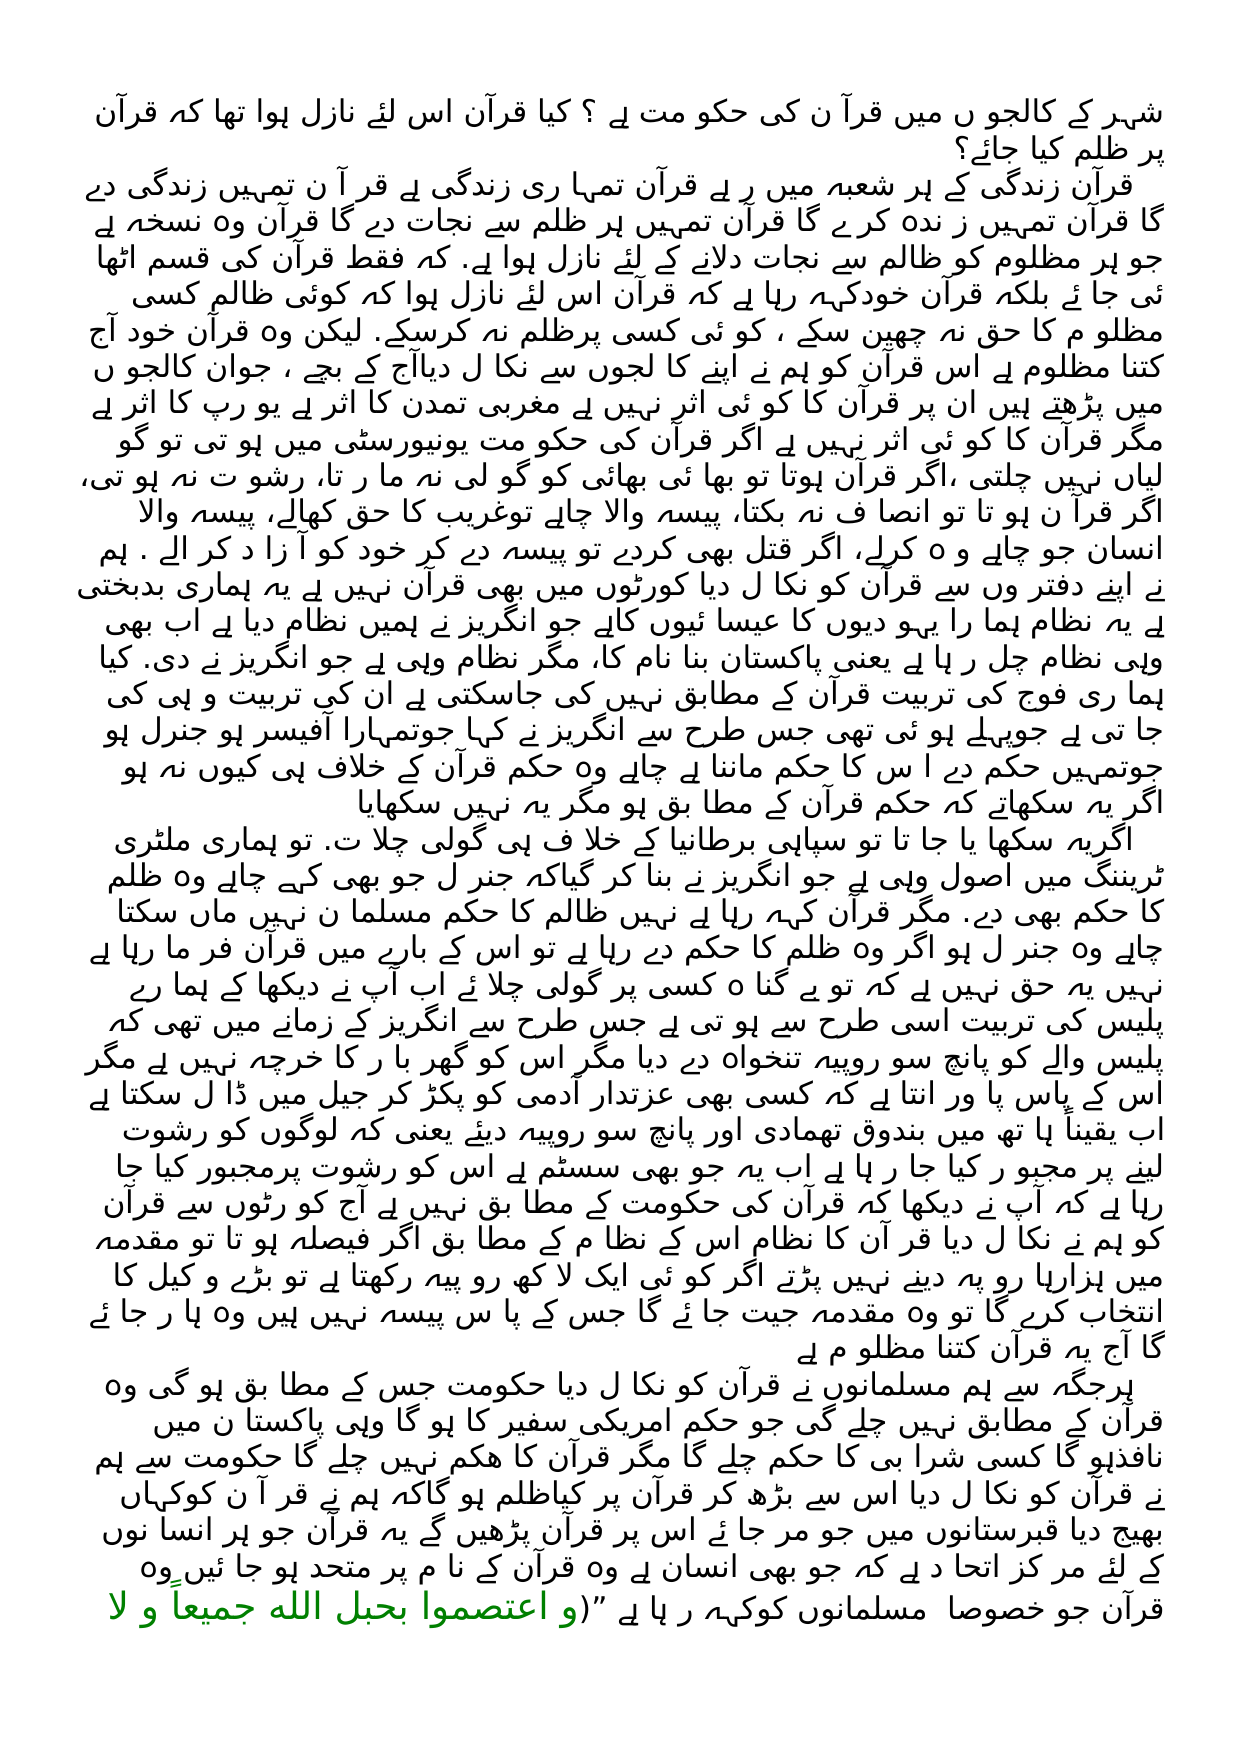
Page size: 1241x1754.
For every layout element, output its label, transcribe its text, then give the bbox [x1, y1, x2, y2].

text اگریہ سکھا یا جا تا تو سپاہی برطانیا کے خلا ف ہی گولی چلا ت. تو ہماری ملٹری ٹریننگ میں اصول وہی ہے جو انگریز نے بنا کر گیاکہ جنر ل جو بھی کہے چاہے وہ ظلم کا حکم بھی دے. مگر قرآن کہہ رہا ہے نہیں ظالم کا حکم مسلما ن نہیں ماں سکتا چاہے وہ جنر ل ہو اگر وہ ظلم کا حکم دے رہا ہے تو اس کے بارے میں قرآن فر ما رہا ہے نہیں یہ حق نہیں ہے کہ تو بے گنا ہ کسی پر گولی چلا ئے اب آپ نے دیکھا کے ہما رے پلیس کی تربیت اسی طرح سے ہو تی ہے جس طرح سے انگریز کے زمانے میں تھی کہ پلیس والے کو پانچ سو روپیہ تنخواہ دے دیا مگر اس کو گھر با ر کا خرچہ نہیں ہے مگر اس کے پاس پا ور انتا ہے کہ کسی بھی عزتدار آدمی کو پکڑ کر جیل میں ڈا ل سکتا ہے اب یقیناً ہا تھ میں بندوق تھمادی اور پانچ سو روپیہ دیئے یعنی کہ لوگوں کو رشوت لینے پر مجبو ر کیا جا ر ہا ہے اب یہ جو بھی سسٹم ہے اس کو رشوت پرمجبور کیا جا رہا ہے کہ آپ نے دیکھا کہ قرآن کی حکومت کے مطا بق نہیں ہے آج کو رٹوں سے قرآن کو ہم نے نکا ل دیا قر آن کا نظام اس کے نظا م کے مطا بق اگر فیصلہ ہو تا تو مقدمہ میں ہزارہا رو پہ دینے نہیں پڑتے اگر کو ئی ایک لا کھ رو پیہ رکھتا ہے تو بڑے و کیل کا انتخاب کرے گا تو وہ مقدمہ جیت جا ئے گا جس کے پا س پیسہ نہیں ہیں وہ ہا ر جا ئے گا آج یہ قرآن کتنا مظلو م ہے [75, 821, 1165, 1366]
text قرآن زندگی کے ہر شعبہ میں ر ہے قرآن تمہا ری زندگی ہے قر آ ن تمہیں زندگی دے گا قرآن تمہیں ز ندہ کر ے گا قرآن تمہیں ہر ظلم سے نجات دے گا قرآن وہ نسخہ ہے جو ہر مظلوم کو ظالم سے نجات دلانے کے لئے نازل ہوا ہے. کہ فقط قرآن کی قسم اٹھا ئی جا ئے بلکہ قرآن خودکہہ رہا ہے کہ قرآن اس لئے نازل ہوا کہ کوئی ظالم کسی مظلو م کا حق نہ چھین سکے ، کو ئی کسی پرظلم نہ کرسکے. لیکن وہ قرآن خود آج کتنا مظلوم ہے اس قرآن کو ہم نے اپنے کا لجوں سے نکا ل دیاآج کے بچے ، جوان کالجو ں میں پڑھتے ہیں ان پر قرآن کا کو ئی اثر نہیں ہے مغربی تمدن کا اثر ہے یو رپ کا اثر ہے مگر قرآن کا کو ئی اثر نہیں ہے اگر قرآن کی حکو مت یونیورسٹی میں ہو تی تو گو لیاں نہیں چلتی ،اگر قرآن ہوتا تو بھا ئی بھائی کو گو لی نہ ما ر تا، رشو ت نہ ہو تی، اگر قرآ ن ہو تا تو انصا ف نہ بکتا، پیسہ والا چاہے توغریب کا حق کھالے، پیسہ والا انسان جو چاہے و ہ کرلے، اگر قتل بھی کردے تو پیسہ دے کر خود کو آ زا د کر الے . ہم نے اپنے دفتر وں سے قرآن کو نکا ل دیا کورٹوں میں بھی قرآن نہیں ہے یہ ہماری بدبختی ہے یہ نظام ہما را یہو دیوں کا عیسا ئیوں کاہے جو انگریز نے ہمیں نظام دیا ہے اب بھی وہی نظام چل ر ہا ہے یعنی پاکستان بنا نام کا، مگر نظام وہی ہے جو انگریز نے دی. کیا ہما ری فوج کی تربیت قرآن کے مطابق نہیں کی جاسکتی ہے ان کی تربیت و ہی کی جا تی ہے جوپہلے ہو ئی تھی جس طرح سے انگریز نے کہا جوتمہارا آفیسر ہو جنرل ہو جوتمہیں حکم دے ا س کا حکم ماننا ہے چاہے وہ حکم قرآن کے خلاف ہی کیوں نہ ہو اگر یہ سکھاتے کہ حکم قرآن کے مطا بق ہو مگر یہ نہیں سکھایا [75, 166, 1165, 821]
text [75, 94, 1165, 166]
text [75, 1366, 1165, 1628]
